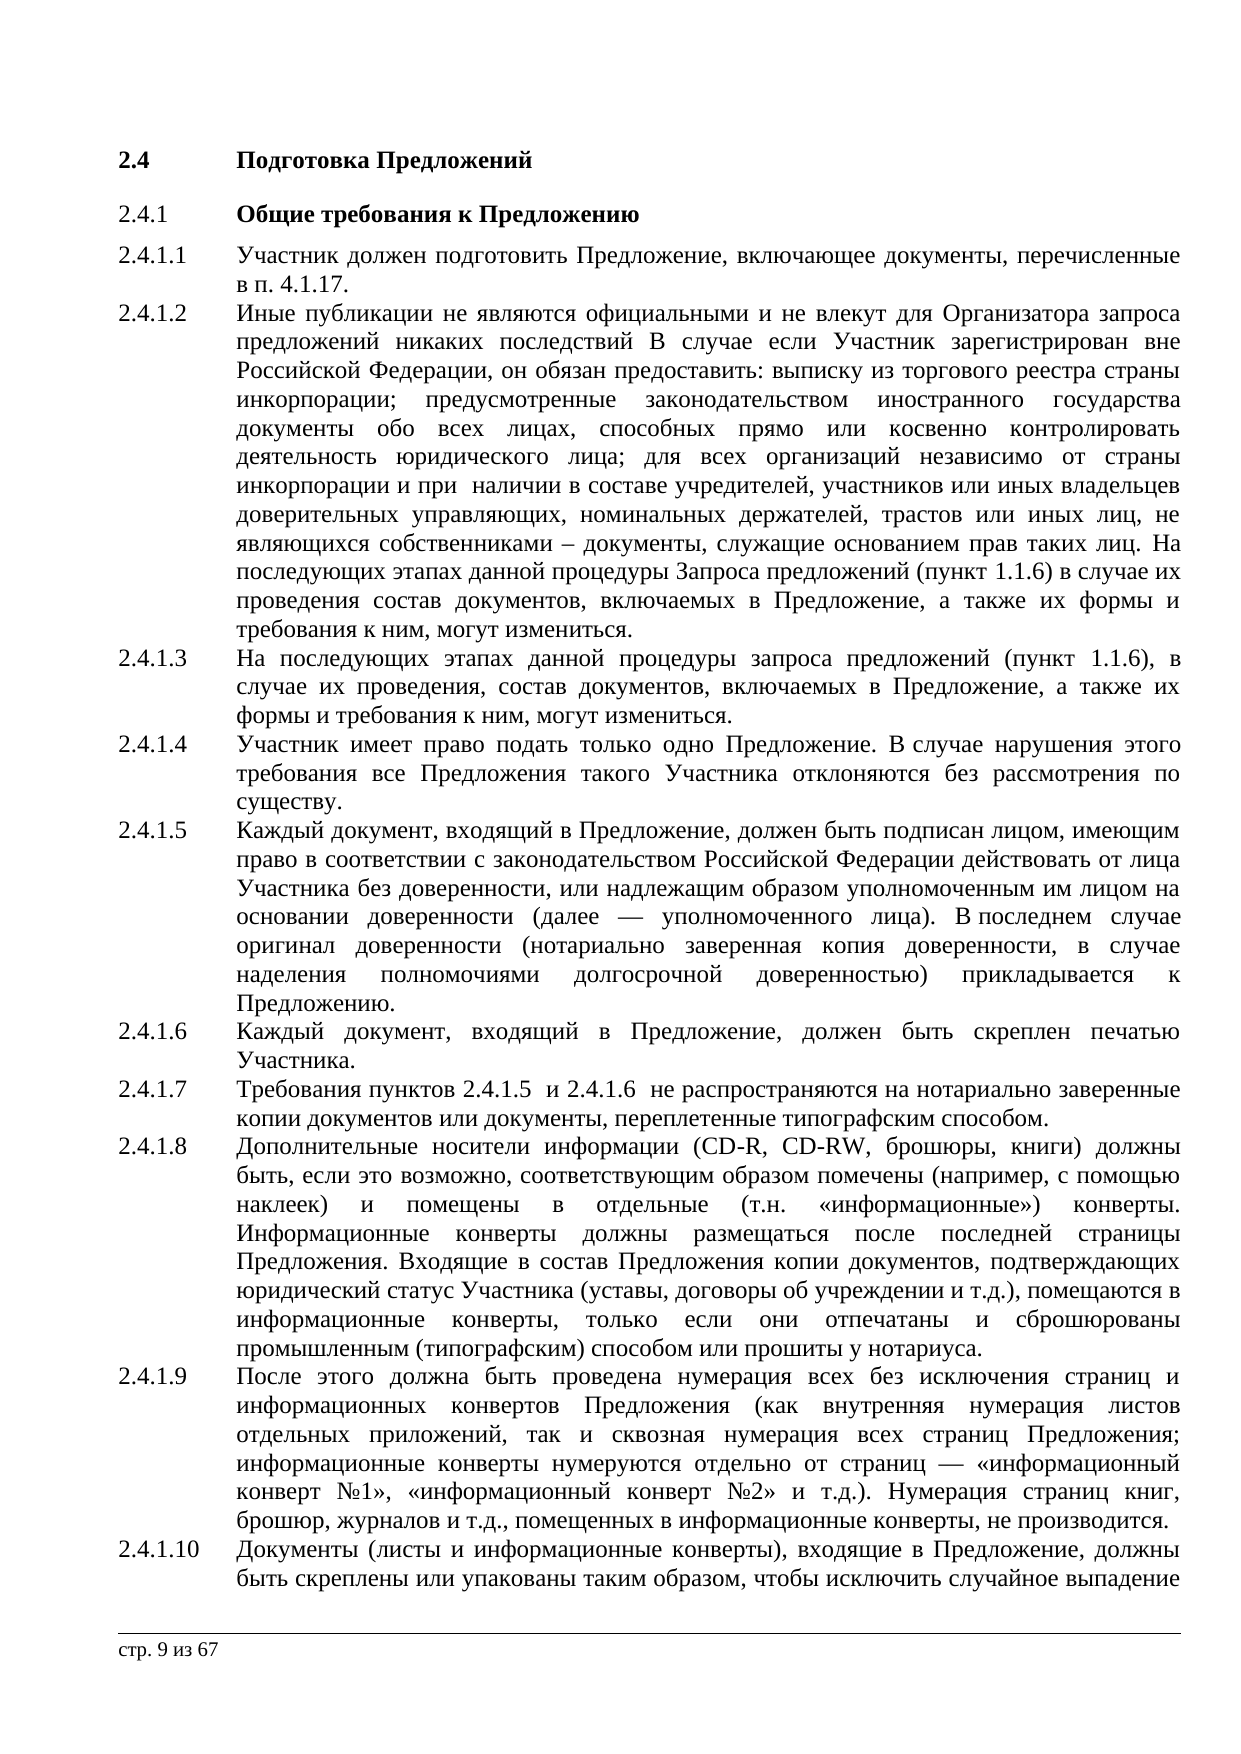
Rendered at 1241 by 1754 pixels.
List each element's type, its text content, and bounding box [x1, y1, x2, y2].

text Общие требования к Предложению [118, 199, 1181, 228]
text Участник должен подготовить Предложение, включающее документы, перечисленные в п. 4.1.17. [118, 240, 1181, 298]
text Требования пунктов 2.4.1.5 и 2.4.1.6 не распространяются на нотариально заверенные копии документов или документы, переплетенные типографским способом. [118, 1074, 1181, 1131]
subtitle Подготовка Предложений [118, 145, 1181, 174]
text Участник имеет право подать только одно Предложение. В случае нарушения этого требования все Предложения такого Участника отклоняются без рассмотрения по существу. [118, 729, 1181, 815]
text Каждый документ, входящий в Предложение, должен быть скреплен печатью Участника. [118, 1016, 1181, 1074]
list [118, 1534, 1181, 1591]
list Дополнительные носители информации (CD-R, CD-RW, брошюры, книги) должны быть, если это возможно, соответствующим образом помечены (например, с помощью наклеек) и помещены в отдельные (т.н. «информационные») конверты. Информационные конверты должны размещаться после последней страницы Предложения. Входящие в состав Предложения копии документов, подтверждающих юридический статус Участника (уставы, договоры об учреждении и т.д.), помещаются в информационные конверты, только если они отпечатаны и сброшюрованы промышленным (типографским) способом или прошиты у нотариуса. [118, 1131, 1181, 1361]
text На последующих этапах данной процедуры запроса предложений (пункт 1.1.6), в случае их проведения, состав документов, включаемых в Предложение, а также их формы и требования к ним, могут измениться. [118, 643, 1181, 729]
list Каждый документ, входящий в Предложение, должен быть подписан лицом, имеющим право в соответствии с законодательством Российской Федерации действовать от лица Участника без доверенности, или надлежащим образом уполномоченным им лицом на основании доверенности (далее — уполномоченного лица). В последнем случае оригинал доверенности (нотариально заверенная копия доверенности, в случае наделения полномочиями долгосрочной доверенностью) прикладывается к Предложению. [118, 815, 1181, 1016]
list После этого должна быть проведена нумерация всех без исключения страниц и информационных конвертов Предложения (как внутренняя нумерация листов отдельных приложений, так и сквозная нумерация всех страниц Предложения; информационные конверты нумеруются отдельно от страниц — «информационный конверт №1», «информационный конверт №2» и т.д.). Нумерация страниц книг, брошюр, журналов и т.д., помещенных в информационные конверты, не производится. [118, 1361, 1181, 1534]
text Иные публикации не являются официальными и не влекут для Организатора запроса предложений никаких последствий В случае если Участник зарегистрирован вне Российской Федерации, он обязан предоставить: выписку из торгового реестра страны инкорпорации; предусмотренные законодательством иностранного государства документы обо всех лицах, способных прямо или косвенно контролировать деятельность юридического лица; для всех организаций независимо от страны инкорпорации и при наличии в составе учредителей, участников или иных владельцев доверительных управляющих, номинальных держателей, трастов или иных лиц, не являющихся собственниками – документы, служащие основанием прав таких лиц. На последующих этапах данной процедуры Запроса предложений (пункт 1.1.6) в случае их проведения состав документов, включаемых в Предложение, а также их формы и требования к ним, могут измениться. [118, 298, 1181, 643]
